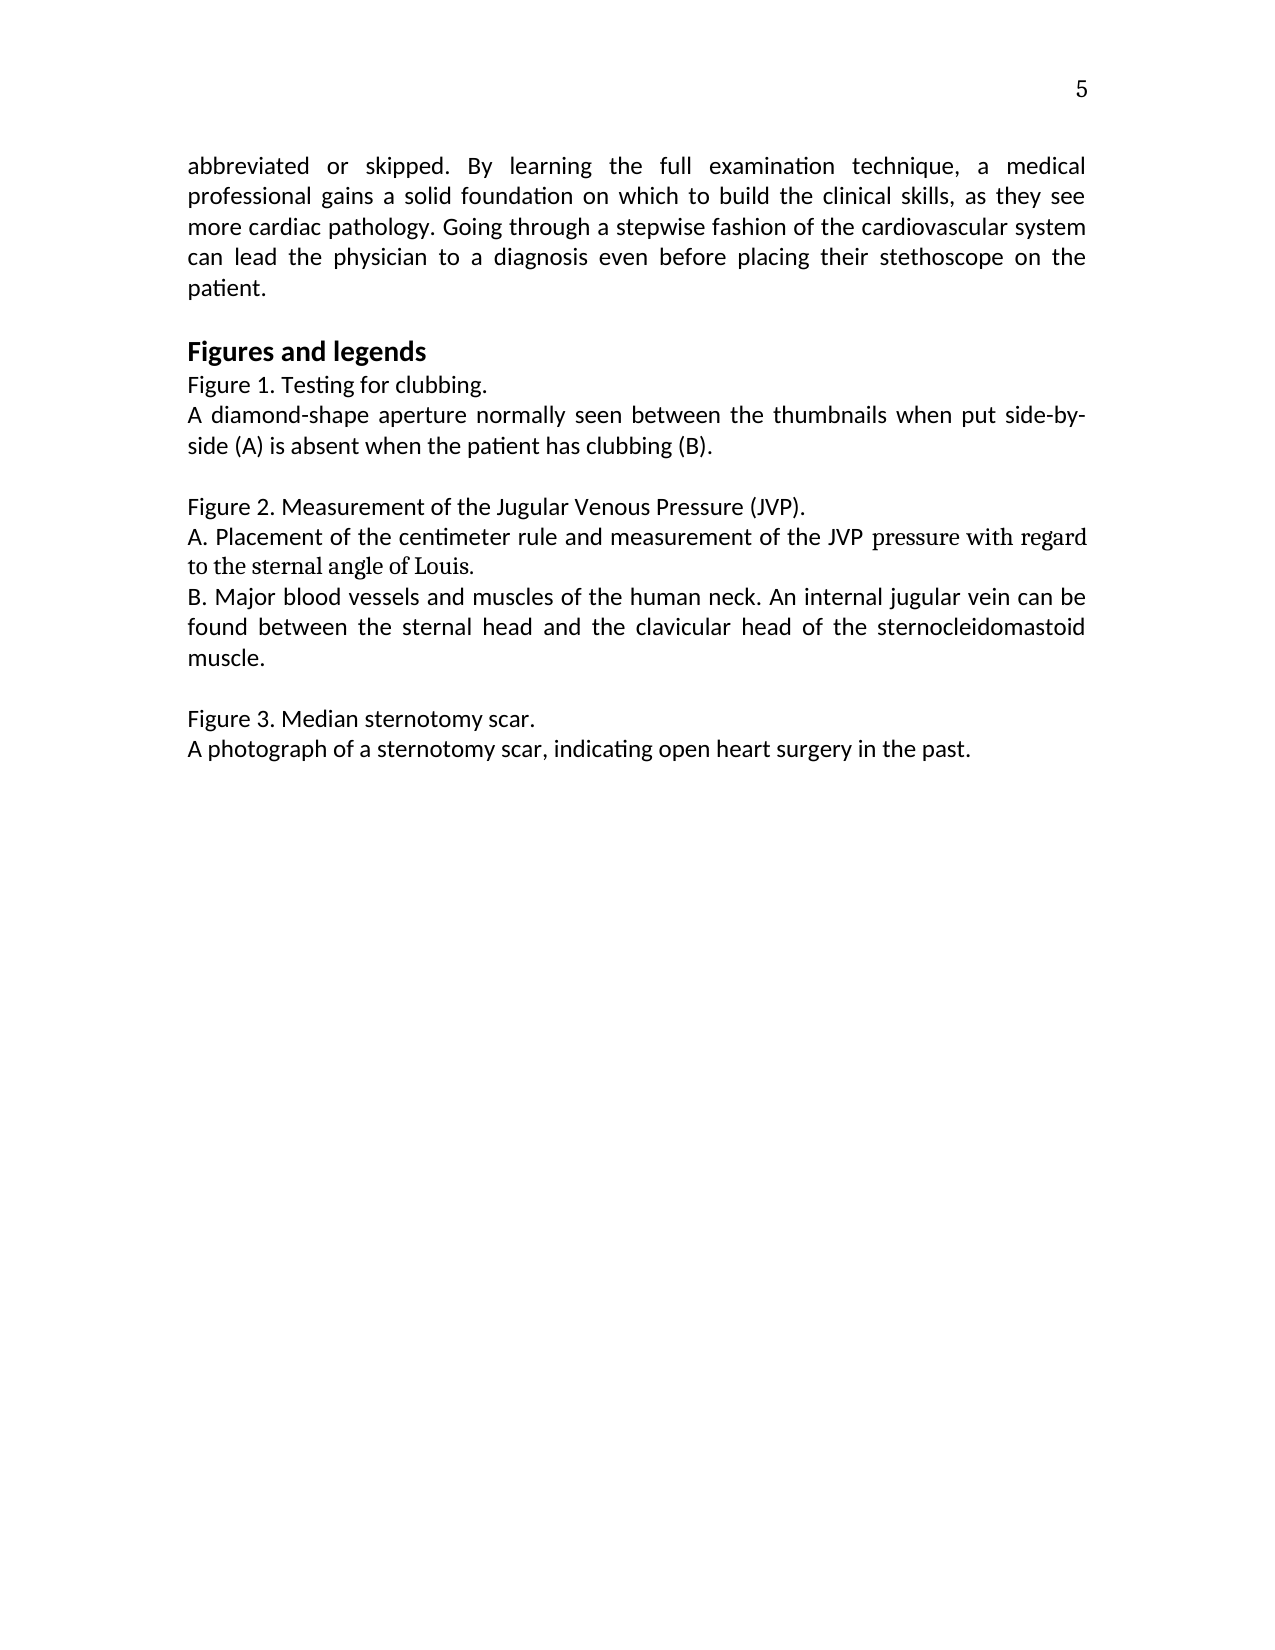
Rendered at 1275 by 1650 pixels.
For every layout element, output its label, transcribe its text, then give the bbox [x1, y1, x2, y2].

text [187, 150, 1087, 303]
text A diamond-shape aperture normally seen between the thumbnails when put side-by-side (A) is absent when the patient has clubbing (B). [187, 399, 1087, 460]
text Figures and legends [187, 333, 1087, 369]
text Figure 1. Testing for clubbing. [187, 369, 1087, 399]
text B. Major blood vessels and muscles of the human neck. An internal jugular vein can be found between the sternal head and the clavicular head of the sternocleidomastoid muscle. [187, 581, 1087, 672]
text A. Placement of the centimeter rule and measurement of the JVP pressure with regard to the sternal angle of Louis. [187, 521, 1087, 581]
text Figure 3. Median sternotomy scar. [187, 703, 1087, 733]
text Figure 2. Measurement of the Jugular Venous Pressure (JVP). [187, 491, 1087, 521]
text A photograph of a sternotomy scar, indicating open heart surgery in the past. [187, 733, 1087, 764]
